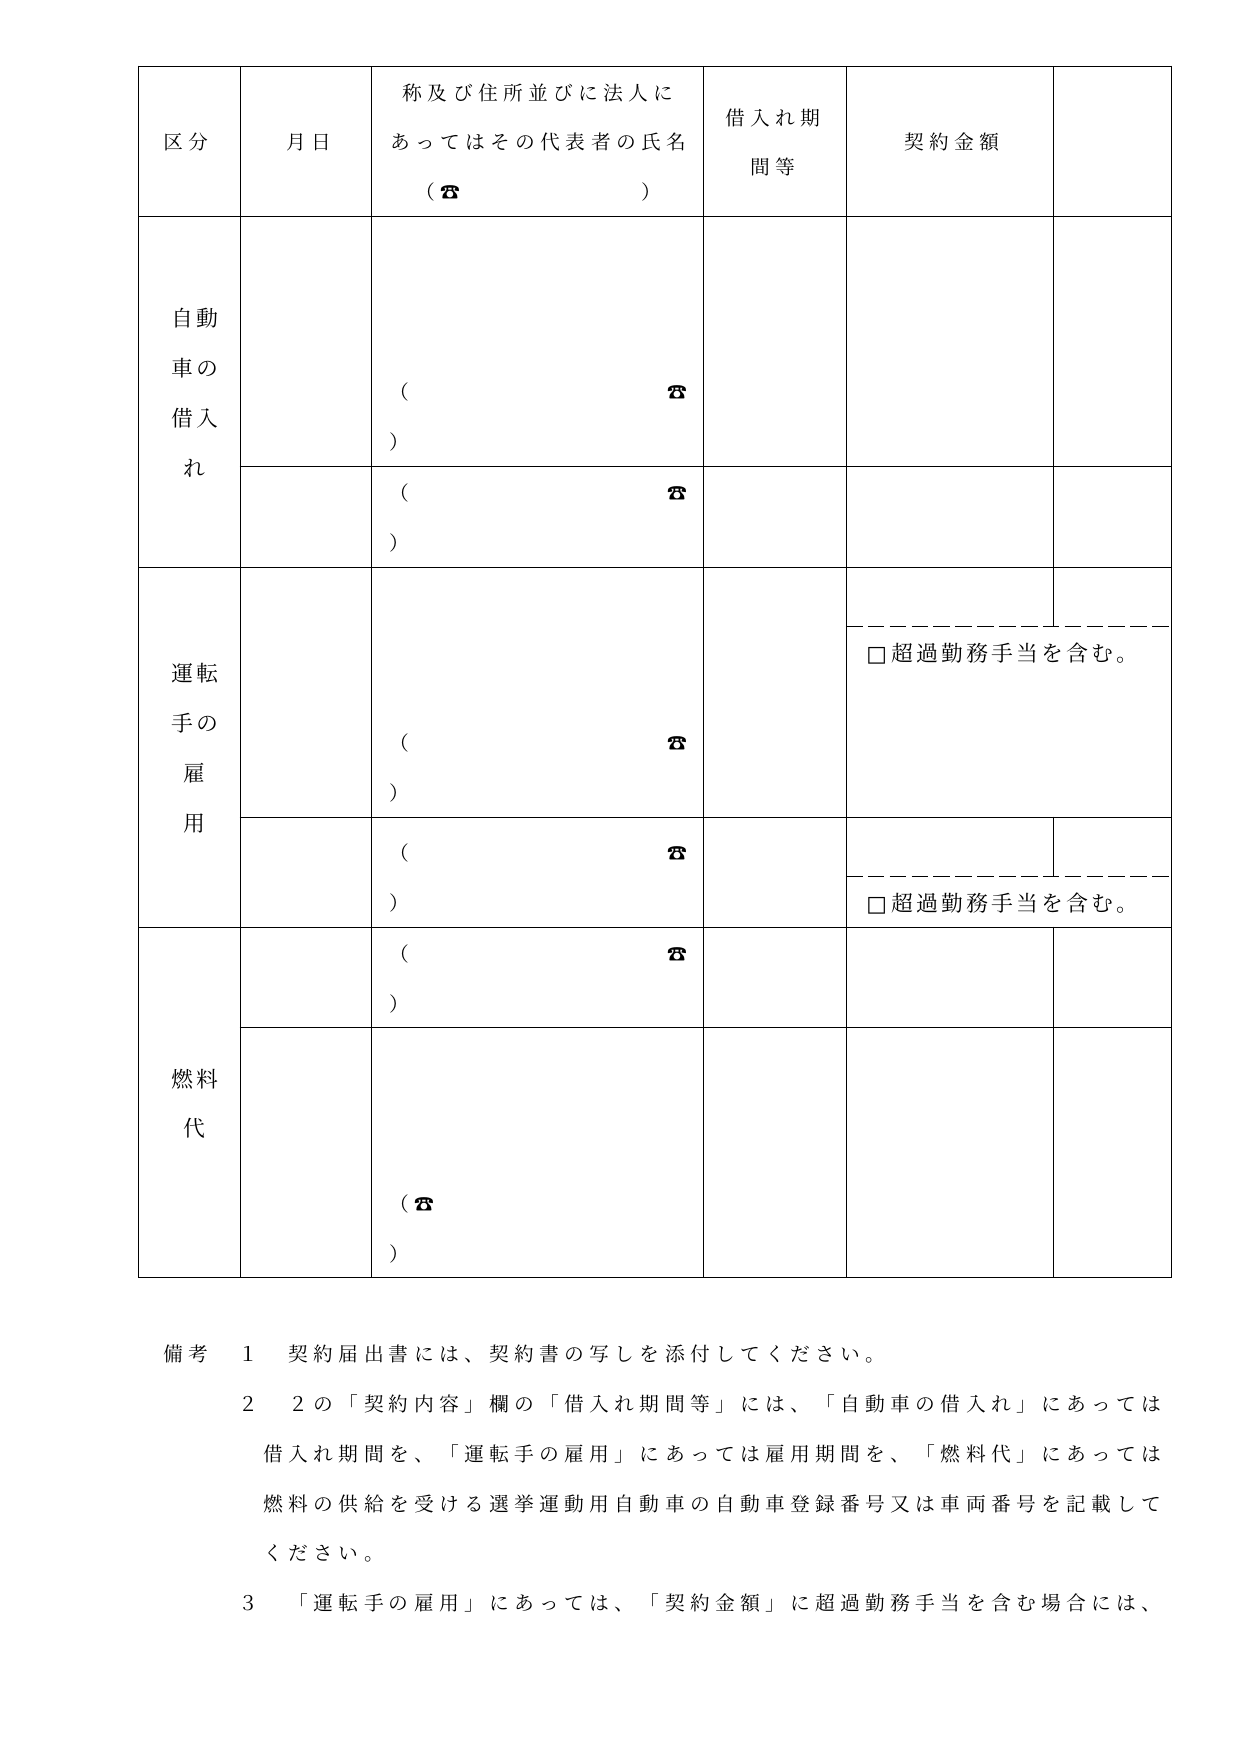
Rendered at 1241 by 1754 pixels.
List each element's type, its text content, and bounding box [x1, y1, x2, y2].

text ２ ２の「契約内容」欄の「借入れ期間等」には、「自動車の借入れ」にあっては借入れ期間を、「運転手の雇用」にあっては雇用期間を、「燃料代」にあっては燃料の供給を受ける選挙運動用自動車の自動車登録番号又は車両番号を記載してください。 [138, 1378, 1167, 1577]
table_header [372, 67, 703, 216]
table_cell [1054, 928, 1171, 1027]
table_cell [847, 928, 1053, 1027]
table_cell [241, 818, 371, 927]
table_cell [704, 467, 846, 567]
table_cell 契約金額 [847, 67, 1053, 216]
table_cell [241, 217, 371, 466]
table_cell □超過勤務手当を含む。 [847, 626, 1171, 817]
table_cell （☎ ） [372, 467, 703, 567]
table_cell [704, 217, 846, 466]
table_cell [847, 1028, 1053, 1277]
table_cell 燃料代 [139, 928, 240, 1277]
table_cell （☎ ） [372, 818, 703, 927]
table_cell [1054, 1028, 1171, 1277]
table_cell [704, 568, 846, 817]
table_cell 運転手の 雇 用 [139, 568, 240, 927]
table_cell [1054, 818, 1171, 876]
table_header 項目 区分 [139, 67, 240, 216]
table_cell [847, 568, 1053, 626]
table_cell （☎ ） [372, 928, 703, 1027]
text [138, 1577, 1167, 1627]
table_cell [241, 568, 371, 817]
table_cell [847, 818, 1053, 876]
table_cell □超過勤務手当を含む。 [847, 876, 1171, 927]
table_cell [1054, 467, 1171, 567]
table_cell [1054, 217, 1171, 466]
table_cell [704, 1028, 846, 1277]
table_header 契約年月日 [241, 67, 371, 216]
table_cell [847, 217, 1053, 466]
table_cell [241, 467, 371, 567]
table_cell 自動車の 借入れ [139, 217, 240, 567]
table_cell （☎ ） [372, 217, 703, 466]
table_cell （☎ ） [372, 568, 703, 817]
table_header 備 考 [1054, 67, 1171, 216]
table_cell [847, 467, 1053, 567]
table_cell [241, 928, 371, 1027]
table_cell 借入れ期間等 [704, 67, 846, 216]
table_cell [1054, 568, 1171, 626]
table_cell [704, 818, 846, 927]
text 備考 １ 契約届出書には、契約書の写しを添付してください。 [138, 1328, 1167, 1378]
table_cell （☎ ） [372, 1028, 703, 1277]
table_cell [704, 928, 846, 1027]
table_cell [241, 1028, 371, 1277]
